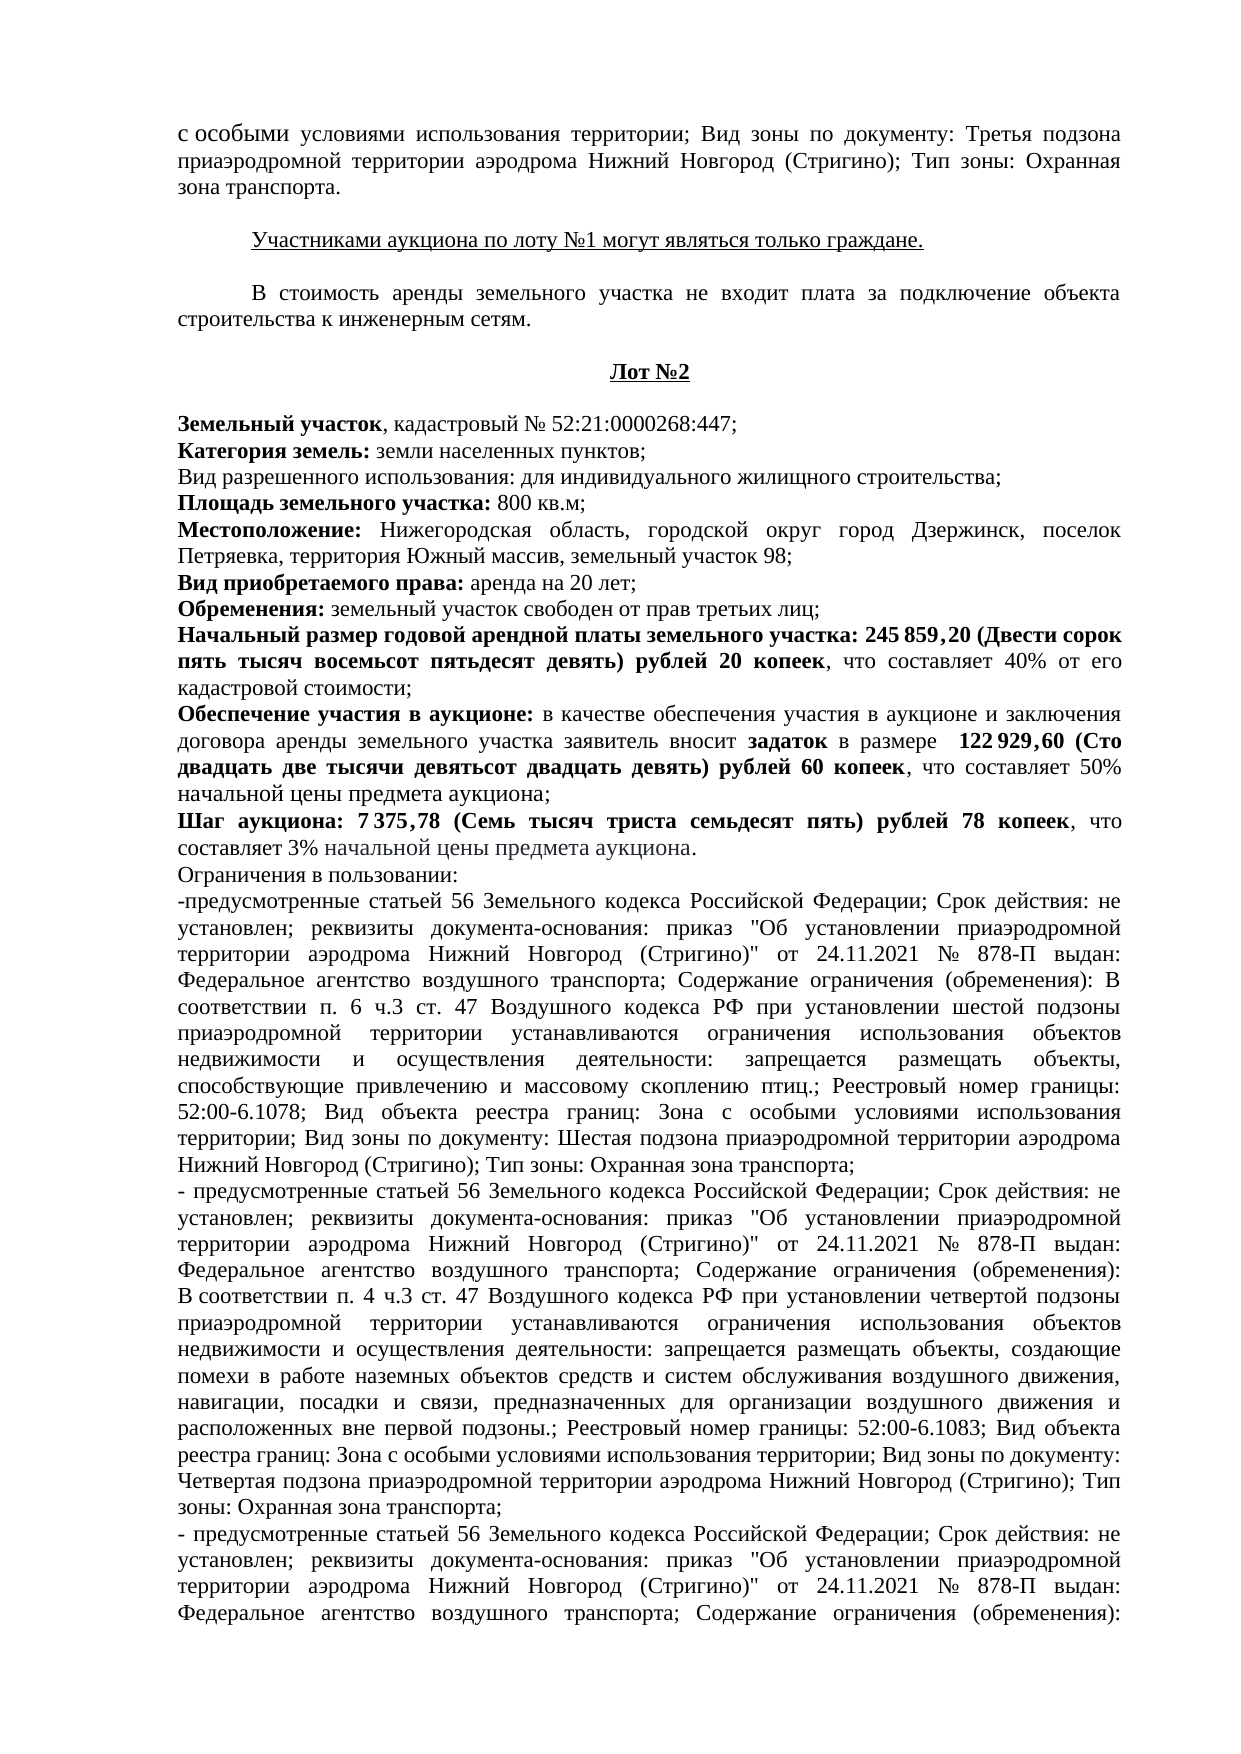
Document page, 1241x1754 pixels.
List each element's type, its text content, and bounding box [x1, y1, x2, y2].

text Участниками аукциона по лоту №1 могут являться только граждане. [177, 226, 1122, 252]
text Обременения: земельный участок свободен от прав третьих лиц; [177, 595, 1122, 621]
text - предусмотренные статьей 56 Земельного кодекса Российской Федерации; Срок действия: не установлен; реквизиты документа-основания: приказ "Об установлении приаэродромной территории аэродрома Нижний Новгород (Стригино)" от 24.11.2021 № 878-П выдан: Федеральное агентство воздушного транспорта; Содержание ограничения (обременения): В соответствии п. 4 ч.3 ст. 47 Воздушного кодекса РФ при установлении четвертой подзоны приаэродромной территории устанавливаются ограничения использования объектов недвижимости и осуществления деятельности: запрещается размещать объекты, создающие помехи в работе наземных объектов средств и систем обслуживания воздушного движения, навигации, посадки и связи, предназначенных для организации воздушного движения и расположенных вне первой подзоны.; Реестровый номер границы: 52:00-6.1083; Вид объекта реестра границ: Зона с особыми условиями использования территории; Вид зоны по документу: Четвертая подзона приаэродромной территории аэродрома Нижний Новгород (Стригино); Тип зоны: Охранная зона транспорта; [177, 1177, 1122, 1520]
text Обеспечение участия в аукционе: в качестве обеспечения участия в аукционе и заключения договора аренды земельного участка заявитель вносит задаток в размере 122 929 , 60 (Сто двадцать две тысячи девятьсот двадцать девять) рублей 60 копеек, что составляет 50% начальной цены предмета аукциона; [177, 700, 1122, 807]
text Земельный участок, кадастровый № 52:21:0000268:447; [177, 410, 1122, 437]
text Лот №2 [177, 358, 1122, 384]
text В стоимость аренды земельного участка не входит плата за подключение объекта строительства к инженерным сетям. [177, 279, 1122, 331]
text Вид приобретаемого права: аренда на 20 лет; [177, 568, 1122, 595]
text Ограничения в пользовании: [177, 861, 1122, 887]
text -предусмотренные статьей 56 Земельного кодекса Российской Федерации; Срок действия: не установлен; реквизиты документа-основания: приказ "Об установлении приаэродромной территории аэродрома Нижний Новгород (Стригино)" от 24.11.2021 № 878-П выдан: Федеральное агентство воздушного транспорта; Содержание ограничения (обременения): В соответствии п. 6 ч.3 ст. 47 Воздушного кодекса РФ при установлении шестой подзоны приаэродромной территории устанавливаются ограничения использования объектов недвижимости и осуществления деятельности: запрещается размещать объекты, способствующие привлечению и массовому скоплению птиц.; Реестровый номер границы: 52:00-6.1078; Вид объекта реестра границ: Зона с особыми условиями использования территории; Вид зоны по документу: Шестая подзона приаэродромной территории аэродрома Нижний Новгород (Стригино); Тип зоны: Охранная зона транспорта; [177, 887, 1122, 1177]
text Шаг аукциона: 7 375 , 78 (Семь тысяч триста семьдесят пять) рублей 78 копеек, что составляет 3% начальной цены предмета аукциона. [177, 807, 1122, 861]
text Площадь земельного участка: 800 кв.м; [177, 489, 1122, 516]
text Вид разрешенного использования: для индивидуального жилищного строительства; [177, 463, 1122, 489]
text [177, 1520, 1122, 1625]
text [177, 118, 1122, 199]
text Местоположение: Нижегородская область, городской округ город Дзержинск, поселок Петряевка, территория Южный массив, земельный участок 98; [177, 516, 1122, 568]
text Начальный размер годовой арендной платы земельного участка: 245 859 , 20 (Двести сорок пять тысяч восемьсот пятьдесят девять) рублей 20 копеек, что составляет 40% от его кадастровой стоимости; [177, 621, 1122, 700]
text Категория земель: земли населенных пунктов; [177, 437, 1122, 463]
